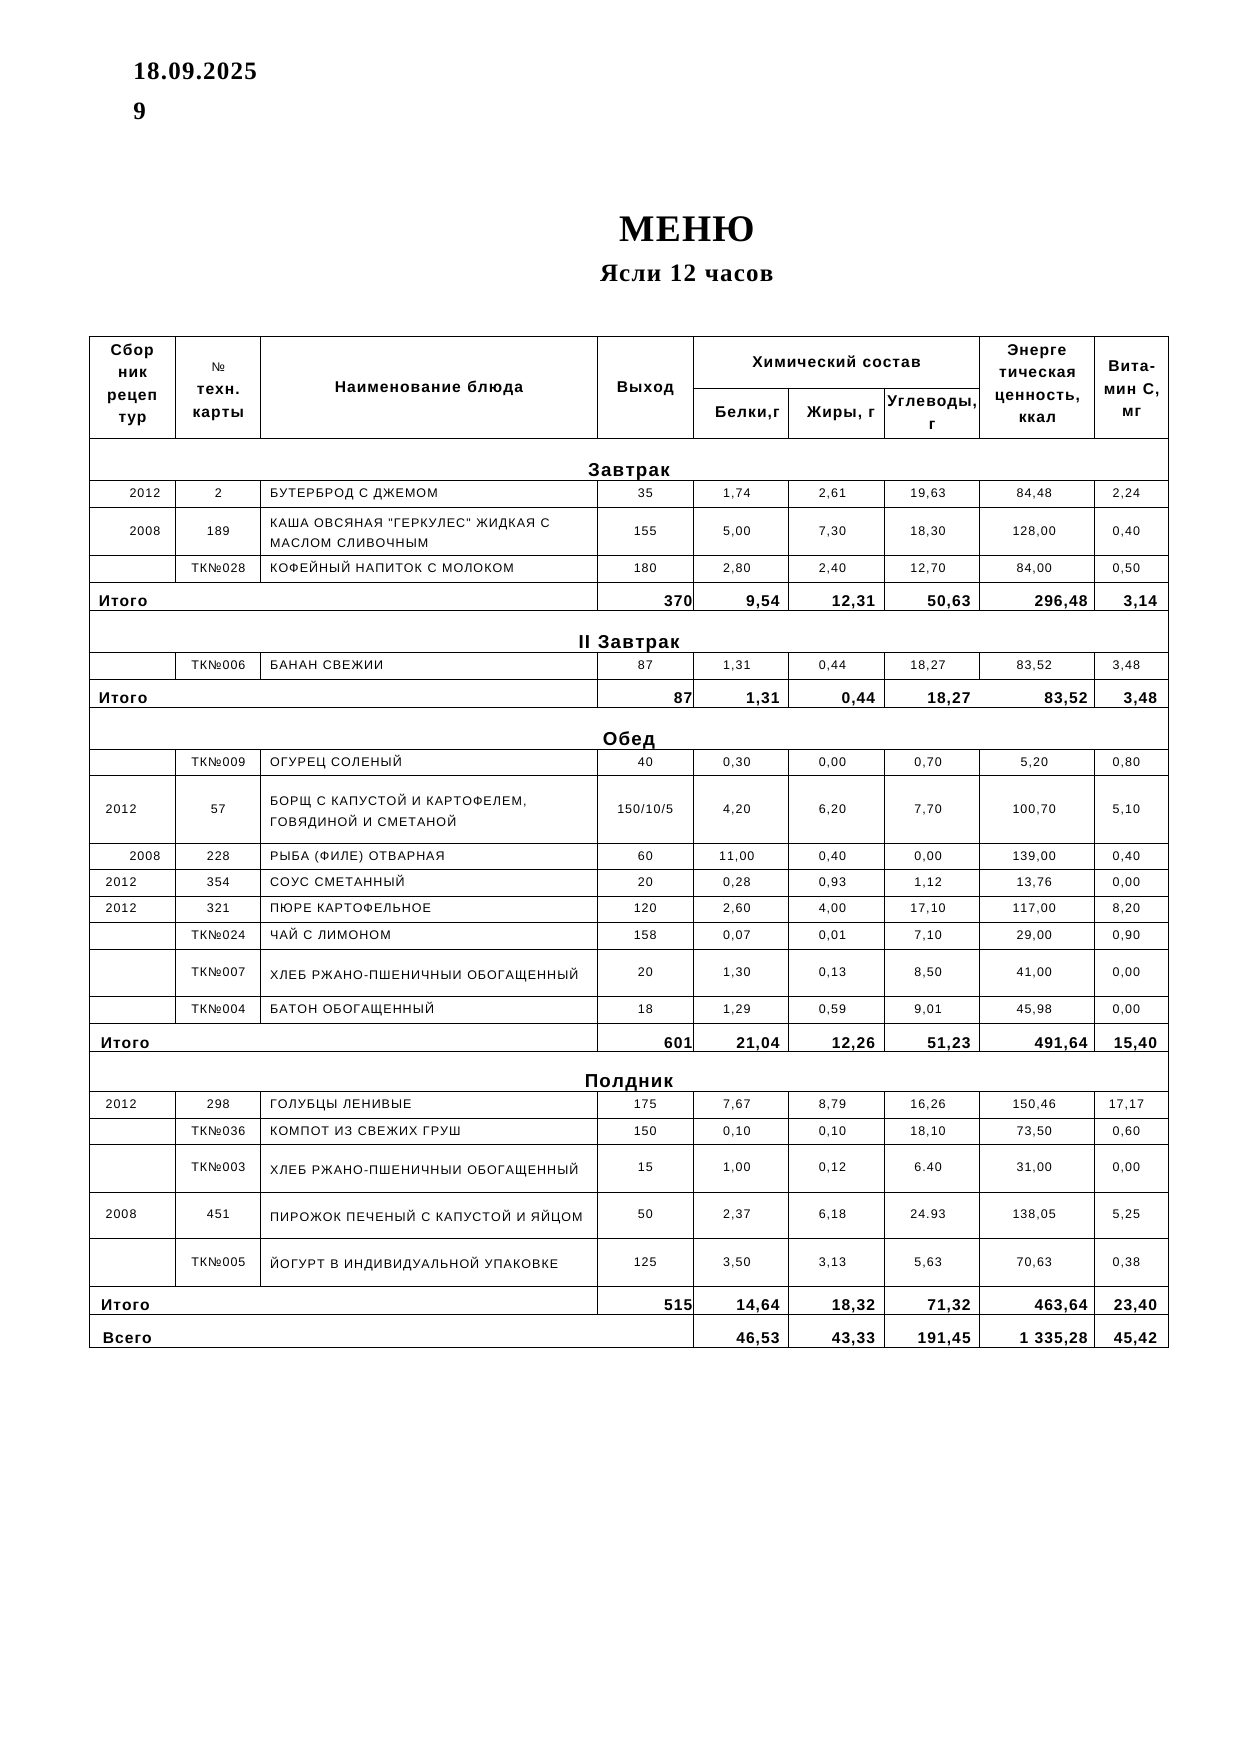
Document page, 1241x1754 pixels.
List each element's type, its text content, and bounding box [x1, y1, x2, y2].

table_cell 451 [176, 1193, 260, 1238]
table_cell Полдник [90, 1052, 1168, 1091]
table_cell 5,63 [885, 1239, 979, 1286]
table_cell 6,18 [789, 1193, 884, 1238]
table_cell 7,70 [885, 776, 979, 843]
table_cell 3,14 [1095, 583, 1168, 609]
table_cell ЙОГУРТ В ИНДИВИДУАЛЬНОЙ УПАКОВКЕ [261, 1239, 597, 1286]
table_cell 2 [176, 481, 260, 507]
table_cell ТК№005 [176, 1239, 260, 1286]
table_cell 50,63 [885, 583, 979, 609]
table_cell 321 [176, 897, 260, 922]
table_cell [176, 1287, 597, 1314]
table_cell 298 [176, 1092, 260, 1118]
text 9 [105, 93, 1240, 126]
table_cell ТК№003 [176, 1145, 260, 1192]
table_cell 8,20 [1095, 897, 1168, 922]
table_header № техн. карты [176, 337, 260, 438]
table_cell 117,00 [980, 897, 1094, 922]
table_cell БОРЩ С КАПУСТОЙ И КАРТОФЕЛЕМ, ГОВЯДИНОЙ И СМЕТАНОЙ [261, 776, 597, 843]
table_cell 13,76 [980, 870, 1094, 896]
table_header Химический состав [694, 337, 979, 388]
table_cell [90, 750, 175, 775]
table_cell 191,45 [885, 1315, 979, 1347]
table_cell Итого [90, 583, 597, 609]
table_cell 128,00 [980, 508, 1094, 555]
table_cell БУТЕРБРОД С ДЖЕМОМ [261, 481, 597, 507]
table_cell 2012 [90, 481, 175, 507]
table_cell 0,59 [789, 997, 884, 1023]
table_cell 180 [598, 556, 693, 582]
table_cell 6.40 [885, 1145, 979, 1192]
table_cell БАТОН ОБОГАЩЕННЫЙ [261, 997, 597, 1023]
table_cell 138,05 [980, 1193, 1094, 1238]
table_cell ПЮРЕ КАРТОФЕЛЬНОЕ [261, 897, 597, 922]
table_cell [90, 923, 175, 949]
table_cell 15,40 [1095, 1024, 1168, 1051]
table_cell 2,40 [789, 556, 884, 582]
text МЕНЮ [105, 214, 1240, 248]
table_cell 1,12 [885, 870, 979, 896]
table_cell 601 [598, 1024, 693, 1051]
table_cell [90, 556, 175, 582]
table_cell СОУС СМЕТАННЫЙ [261, 870, 597, 896]
table_cell 100,70 [980, 776, 1094, 843]
table_cell 0,01 [789, 923, 884, 949]
table_cell 228 [176, 844, 260, 869]
table_cell 150,46 [980, 1092, 1094, 1118]
table_cell 139,00 [980, 844, 1094, 869]
table_cell 0,13 [789, 950, 884, 996]
table_cell Углеводы, г [885, 389, 979, 438]
table_cell 5,10 [1095, 776, 1168, 843]
table_cell 1,74 [694, 481, 788, 507]
table_cell ОГУРЕЦ СОЛЕНЫЙ [261, 750, 597, 775]
table_cell 515 [598, 1287, 693, 1314]
table_cell 12,70 [885, 556, 979, 582]
table_cell ТК№036 [176, 1119, 260, 1144]
table_cell 8,79 [789, 1092, 884, 1118]
table_cell 3,13 [789, 1239, 884, 1286]
table_cell 15 [598, 1145, 693, 1192]
table_cell 2012 [90, 776, 175, 843]
table_cell Всего [90, 1315, 693, 1347]
table_cell 2008 [90, 1193, 175, 1238]
table_cell ТК№004 [176, 997, 260, 1023]
table_cell ТК№024 [176, 923, 260, 949]
table_cell 463,64 [980, 1287, 1094, 1314]
table_cell 2,24 [1095, 481, 1168, 507]
text 18.09.2025 [105, 52, 1240, 86]
table_cell 1 335,28 [980, 1315, 1094, 1347]
table_cell Обед [90, 708, 1168, 749]
table_cell БАНАН СВЕЖИИ [261, 653, 597, 678]
table_cell 0,80 [1095, 750, 1168, 775]
table_cell 4,20 [694, 776, 788, 843]
table_cell 0,38 [1095, 1239, 1168, 1286]
table_cell 2008 [90, 844, 175, 869]
table_cell 370 [598, 583, 693, 609]
text Ясли 12 часов [105, 255, 1240, 288]
table_cell Итого [90, 1024, 597, 1051]
table_cell 20 [598, 950, 693, 996]
table_cell ТК№028 [176, 556, 260, 582]
table_cell 83,52 [980, 653, 1094, 678]
table_cell Завтрак [90, 439, 1168, 480]
table_cell 175 [598, 1092, 693, 1118]
table_cell 2012 [90, 1092, 175, 1118]
table_cell 20 [598, 870, 693, 896]
table_cell 2,37 [694, 1193, 788, 1238]
table_cell 2,61 [789, 481, 884, 507]
table_cell 296,48 [980, 583, 1094, 609]
table_cell КОМПОТ ИЗ СВЕЖИХ ГРУШ [261, 1119, 597, 1144]
table_cell 23,40 [1095, 1287, 1168, 1314]
table_cell 0,00 [885, 844, 979, 869]
table_cell 14,64 [694, 1287, 788, 1314]
table_cell 41,00 [980, 950, 1094, 996]
table_cell 2012 [90, 870, 175, 896]
table_cell 0,00 [1095, 950, 1168, 996]
table_cell 189 [176, 508, 260, 555]
table_cell 16,26 [885, 1092, 979, 1118]
table_cell 11,00 [694, 844, 788, 869]
table_cell ПИРОЖОК ПЕЧЕНЫЙ С КАПУСТОЙ И ЯЙЦОМ [261, 1193, 597, 1238]
table_cell ЧАЙ С ЛИМОНОМ [261, 923, 597, 949]
table_cell 57 [176, 776, 260, 843]
table_cell 0,12 [789, 1145, 884, 1192]
table_cell 1,29 [694, 997, 788, 1023]
table_cell 18 [598, 997, 693, 1023]
table_cell 3,50 [694, 1239, 788, 1286]
table_header Выход [598, 337, 693, 438]
table_cell 31,00 [980, 1145, 1094, 1192]
table_cell 2012 [90, 897, 175, 922]
table_cell 7,30 [789, 508, 884, 555]
table_cell 60 [598, 844, 693, 869]
table_cell 4,00 [789, 897, 884, 922]
table_cell 0,70 [885, 750, 979, 775]
table_cell ТК№007 [176, 950, 260, 996]
table_cell 1,31 [694, 680, 788, 707]
table_cell 5,25 [1095, 1193, 1168, 1238]
table_cell 40 [598, 750, 693, 775]
table_cell [90, 950, 175, 996]
table_cell 18,27 [885, 680, 980, 707]
table_cell 18,10 [885, 1119, 979, 1144]
table_cell 21,04 [694, 1024, 788, 1051]
table_cell КАША ОВСЯНАЯ "ГЕРКУЛЕС" ЖИДКАЯ С МАСЛОМ СЛИВОЧНЫМ [261, 508, 597, 555]
table_cell Итого [90, 1287, 176, 1314]
table_cell 2,60 [694, 897, 788, 922]
table_cell 0,00 [1095, 1145, 1168, 1192]
table_cell 12,26 [789, 1024, 884, 1051]
table_cell 35 [598, 481, 693, 507]
table_cell 12,31 [789, 583, 884, 609]
table_cell 19,63 [885, 481, 979, 507]
table_cell [90, 1239, 175, 1286]
table_cell [90, 1145, 175, 1192]
table_cell 158 [598, 923, 693, 949]
table_cell 354 [176, 870, 260, 896]
table_cell [90, 653, 175, 678]
table_cell 0,10 [789, 1119, 884, 1144]
table_cell 50 [598, 1193, 693, 1238]
table_cell 150/10/5 [598, 776, 693, 843]
table_cell 29,00 [980, 923, 1094, 949]
table_cell 0,07 [694, 923, 788, 949]
table_cell 0,10 [694, 1119, 788, 1144]
table_cell 1,00 [694, 1145, 788, 1192]
table_cell 0,40 [1095, 508, 1168, 555]
table_cell 43,33 [789, 1315, 884, 1347]
table_cell 87 [598, 680, 693, 707]
table_cell Белки,г [694, 389, 788, 438]
table_cell 0,44 [789, 680, 884, 707]
table_cell 17,17 [1095, 1092, 1168, 1118]
table_cell РЫБА (ФИЛЕ) ОТВАРНАЯ [261, 844, 597, 869]
table_cell 0,93 [789, 870, 884, 896]
table_cell 0,60 [1095, 1119, 1168, 1144]
table_cell ХЛЕБ РЖАНО-ПШЕНИЧНЫИ ОБОГАЩЕННЫЙ [261, 950, 597, 996]
table_cell 18,30 [885, 508, 979, 555]
table_cell 18,27 [885, 653, 979, 678]
table_cell 17,10 [885, 897, 979, 922]
table_cell 0,44 [789, 653, 884, 678]
table_cell 83,52 [980, 680, 1094, 707]
table_cell 0,00 [1095, 870, 1168, 896]
table_cell ТК№009 [176, 750, 260, 775]
table_cell 5,00 [694, 508, 788, 555]
table_cell ГОЛУБЦЫ ЛЕНИВЫЕ [261, 1092, 597, 1118]
table_cell 0,50 [1095, 556, 1168, 582]
table_cell 87 [598, 653, 693, 678]
table_cell 73,50 [980, 1119, 1094, 1144]
table_header Энерге тическая ценность, ккал [980, 337, 1094, 438]
table_cell 84,00 [980, 556, 1094, 582]
table_cell 5,20 [980, 750, 1094, 775]
table_cell 9,01 [885, 997, 979, 1023]
table_cell ХЛЕБ РЖАНО-ПШЕНИЧНЫИ ОБОГАЩЕННЫЙ [261, 1145, 597, 1192]
table_cell 150 [598, 1119, 693, 1144]
table_cell Итого [90, 680, 597, 707]
table_cell 71,32 [885, 1287, 979, 1314]
table_cell 24.93 [885, 1193, 979, 1238]
table_cell 51,23 [885, 1024, 979, 1051]
table_cell КОФЕЙНЫЙ НАПИТОК С МОЛОКОМ [261, 556, 597, 582]
table_cell 6,20 [789, 776, 884, 843]
table_cell 7,10 [885, 923, 979, 949]
table_header Сбор ник рецеп тур [90, 337, 175, 438]
table_cell 155 [598, 508, 693, 555]
table_cell 3,48 [1095, 653, 1168, 678]
table_header Наименование блюда [261, 337, 597, 438]
table_cell 0,00 [1095, 997, 1168, 1023]
table_cell 120 [598, 897, 693, 922]
table_cell 1,31 [694, 653, 788, 678]
table_cell 0,40 [789, 844, 884, 869]
table_cell 1,30 [694, 950, 788, 996]
table_cell II Завтрак [90, 611, 1168, 652]
table_cell 18,32 [789, 1287, 884, 1314]
table_header Витамин С, мг [1095, 337, 1168, 438]
table_cell [90, 997, 175, 1023]
table_cell 45,42 [1095, 1315, 1168, 1347]
table_cell 46,53 [694, 1315, 788, 1347]
table_cell 3,48 [1095, 680, 1168, 707]
table_cell 2,80 [694, 556, 788, 582]
table_cell 125 [598, 1239, 693, 1286]
table_cell [90, 1119, 175, 1144]
table_cell 9,54 [694, 583, 788, 609]
table_cell 0,28 [694, 870, 788, 896]
table_cell ТК№006 [176, 653, 260, 678]
table_cell 8,50 [885, 950, 979, 996]
table_cell 7,67 [694, 1092, 788, 1118]
table_cell 0,40 [1095, 844, 1168, 869]
table_cell 84,48 [980, 481, 1094, 507]
table_cell 45,98 [980, 997, 1094, 1023]
table_cell 0,00 [789, 750, 884, 775]
table_cell 0,90 [1095, 923, 1168, 949]
table_cell 2008 [90, 508, 175, 555]
table_cell 0,30 [694, 750, 788, 775]
table_cell 70,63 [980, 1239, 1094, 1286]
table_cell 491,64 [980, 1024, 1094, 1051]
table_cell Жиры, г [789, 389, 884, 438]
